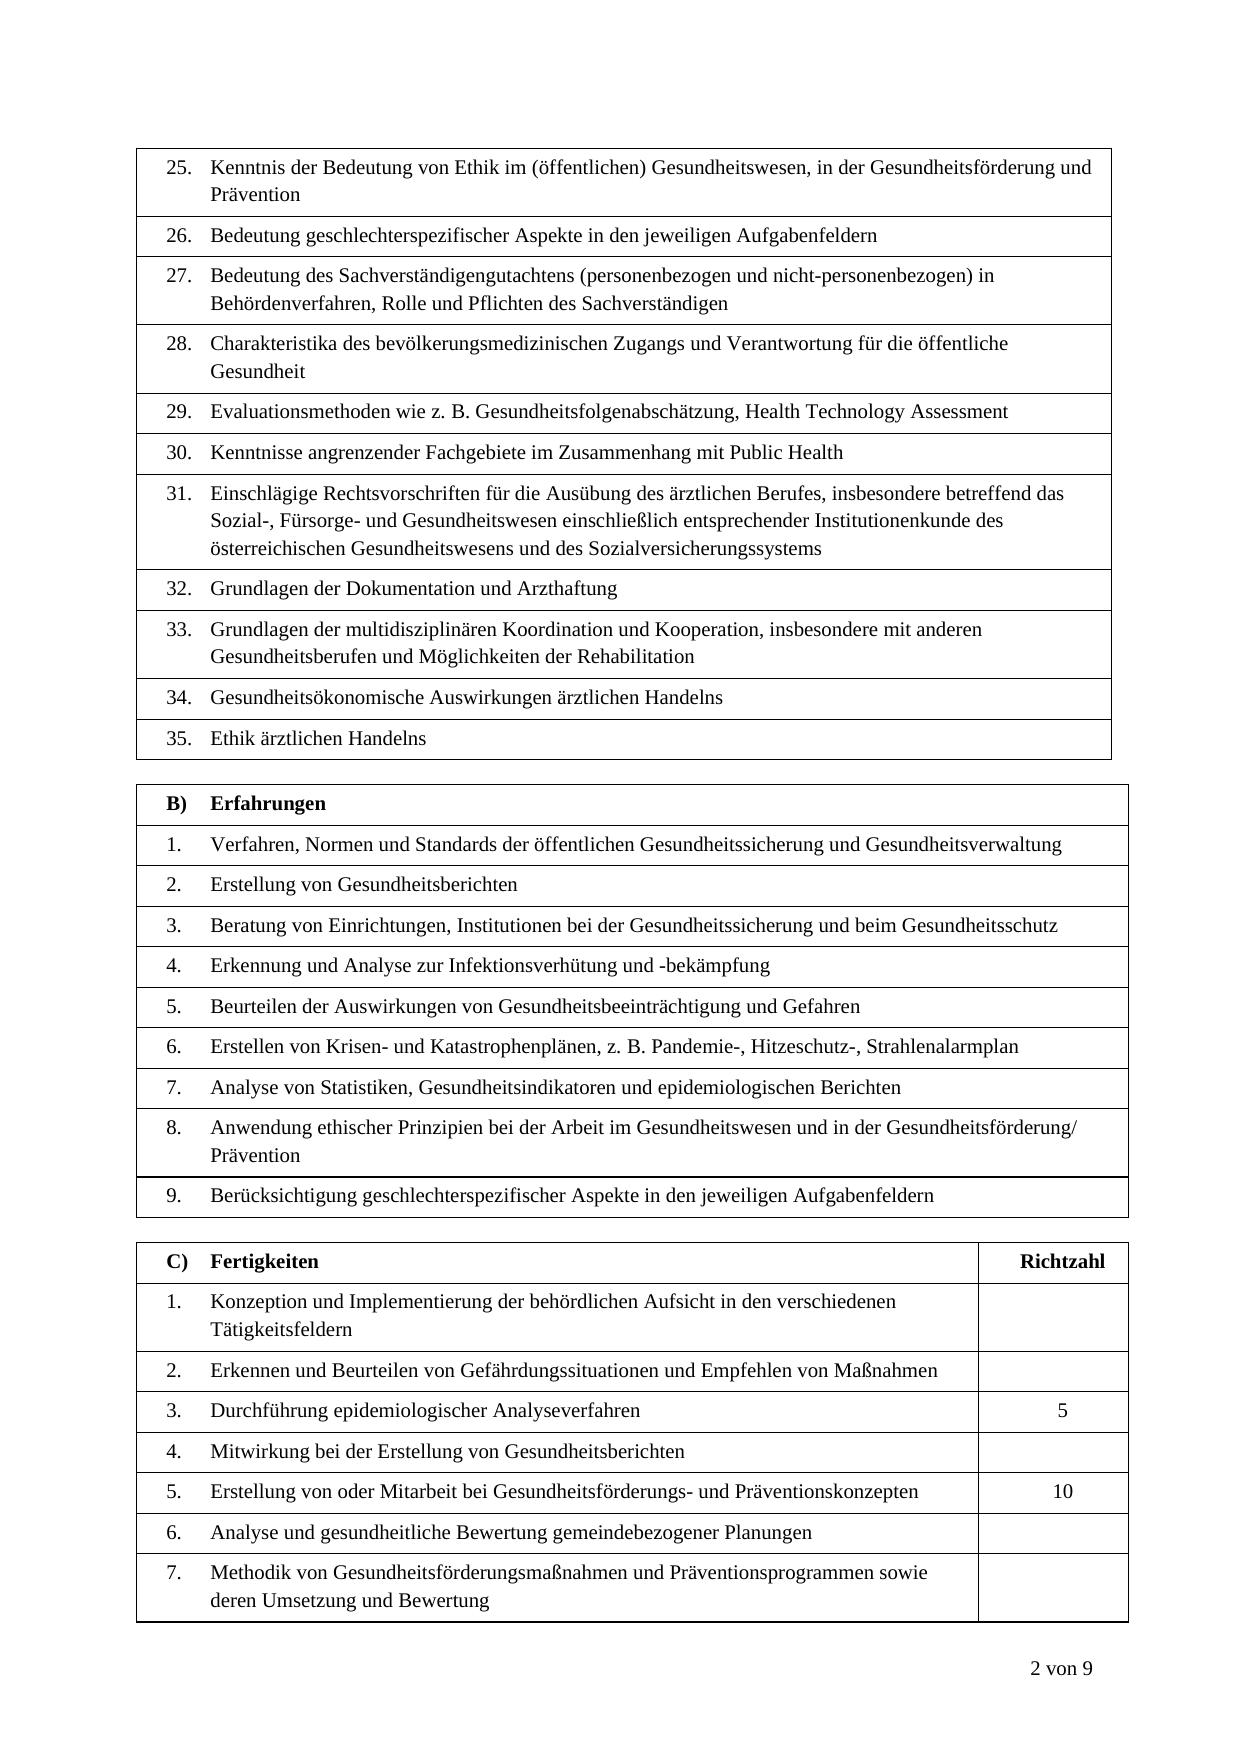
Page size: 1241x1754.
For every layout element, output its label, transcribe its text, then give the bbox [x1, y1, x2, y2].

table_cell Methodik von Gesundheitsförderungsmaßnahmen und Präventionsprogrammen sowie deren Umsetzung und Bewertung [137, 1554, 978, 1621]
table_cell [979, 1433, 1128, 1472]
table_cell Verfahren, Normen und Standards der öffentlichen Gesundheitssicherung und Gesundheitsverwaltung [137, 826, 1128, 865]
table_cell Erstellung von Gesundheitsberichten [137, 866, 1128, 906]
table_cell 5 [979, 1392, 1128, 1432]
table_header C) Fertigkeiten [137, 1243, 978, 1282]
table_cell Bedeutung des Sachverständigengutachtens (personenbezogen und nicht-personenbezogen) in Behördenverfahren, Rolle und Pflichten des Sachverständigen [137, 257, 1111, 324]
table_cell 10 [979, 1473, 1128, 1513]
table_cell [979, 1554, 1128, 1621]
table_cell Beurteilen der Auswirkungen von Gesundheitsbeeinträchtigung und Gefahren [137, 988, 1128, 1027]
table_cell Kenntnisse angrenzender Fachgebiete im Zusammenhang mit Public Health [137, 434, 1111, 473]
table_cell Ethik ärztlichen Handelns [137, 720, 1111, 759]
table_cell Analyse von Statistiken, Gesundheitsindikatoren und epidemiologischen Berichten [137, 1069, 1128, 1108]
table_cell [979, 1352, 1128, 1391]
table_cell Konzeption und Implementierung der behördlichen Aufsicht in den verschiedenen Tätigkeitsfeldern [137, 1284, 978, 1351]
table_cell Grundlagen der multidisziplinären Koordination und Kooperation, insbesondere mit anderen Gesundheitsberufen und Möglichkeiten der Rehabilitation [137, 611, 1111, 678]
table_cell Erstellung von oder Mitarbeit bei Gesundheitsförderungs- und Präventionskonzepten [137, 1473, 978, 1513]
table_cell Durchführung epidemiologischer Analyseverfahren [137, 1392, 978, 1432]
table_header B) Erfahrungen [137, 785, 1128, 824]
table_cell Erkennen und Beurteilen von Gefährdungssituationen und Empfehlen von Maßnahmen [137, 1352, 978, 1391]
table_cell Charakteristika des bevölkerungsmedizinischen Zugangs und Verantwortung für die öffentliche Gesundheit [137, 325, 1111, 392]
table_cell Mitwirkung bei der Erstellung von Gesundheitsberichten [137, 1433, 978, 1472]
table_cell Grundlagen der Dokumentation und Arzthaftung [137, 570, 1111, 610]
table_cell [979, 1514, 1128, 1553]
table_cell Erkennung und Analyse zur Infektionsverhütung und -bekämpfung [137, 947, 1128, 987]
table_cell Bedeutung geschlechterspezifischer Aspekte in den jeweiligen Aufgabenfeldern [137, 217, 1111, 256]
table_cell Evaluationsmethoden wie z. B. Gesundheitsfolgenabschätzung, Health Technology Assessment [137, 394, 1111, 433]
table_cell Anwendung ethischer Prinzipien bei der Arbeit im Gesundheitswesen und in der Gesundheitsförderung/ Prävention [137, 1109, 1128, 1176]
table_cell Gesundheitsökonomische Auswirkungen ärztlichen Handelns [137, 679, 1111, 718]
table_cell Berücksichtigung geschlechterspezifischer Aspekte in den jeweiligen Aufgabenfeldern [137, 1178, 1128, 1217]
table_cell Beratung von Einrichtungen, Institutionen bei der Gesundheitssicherung und beim Gesundheitsschutz [137, 907, 1128, 946]
table_cell Analyse und gesundheitliche Bewertung gemeindebezogener Planungen [137, 1514, 978, 1553]
table_cell Erstellen von Krisen- und Katastrophenplänen, z. B. Pandemie-, Hitzeschutz-, Strahlenalarmplan [137, 1028, 1128, 1068]
table_cell Einschlägige Rechtsvorschriften für die Ausübung des ärztlichen Berufes, insbesondere betreffend das Sozial-, Fürsorge- und Gesundheitswesen einschließlich entsprechender Institutionenkunde des österreichischen Gesundheitswesens und des Sozialversicherungssystems [137, 475, 1111, 569]
table_header Richtzahl [979, 1243, 1128, 1282]
table_header Kenntnis der Bedeutung von Ethik im (öffentlichen) Gesundheitswesen, in der Gesundheitsförderung und Prävention [137, 149, 1111, 216]
table_cell [979, 1284, 1128, 1351]
